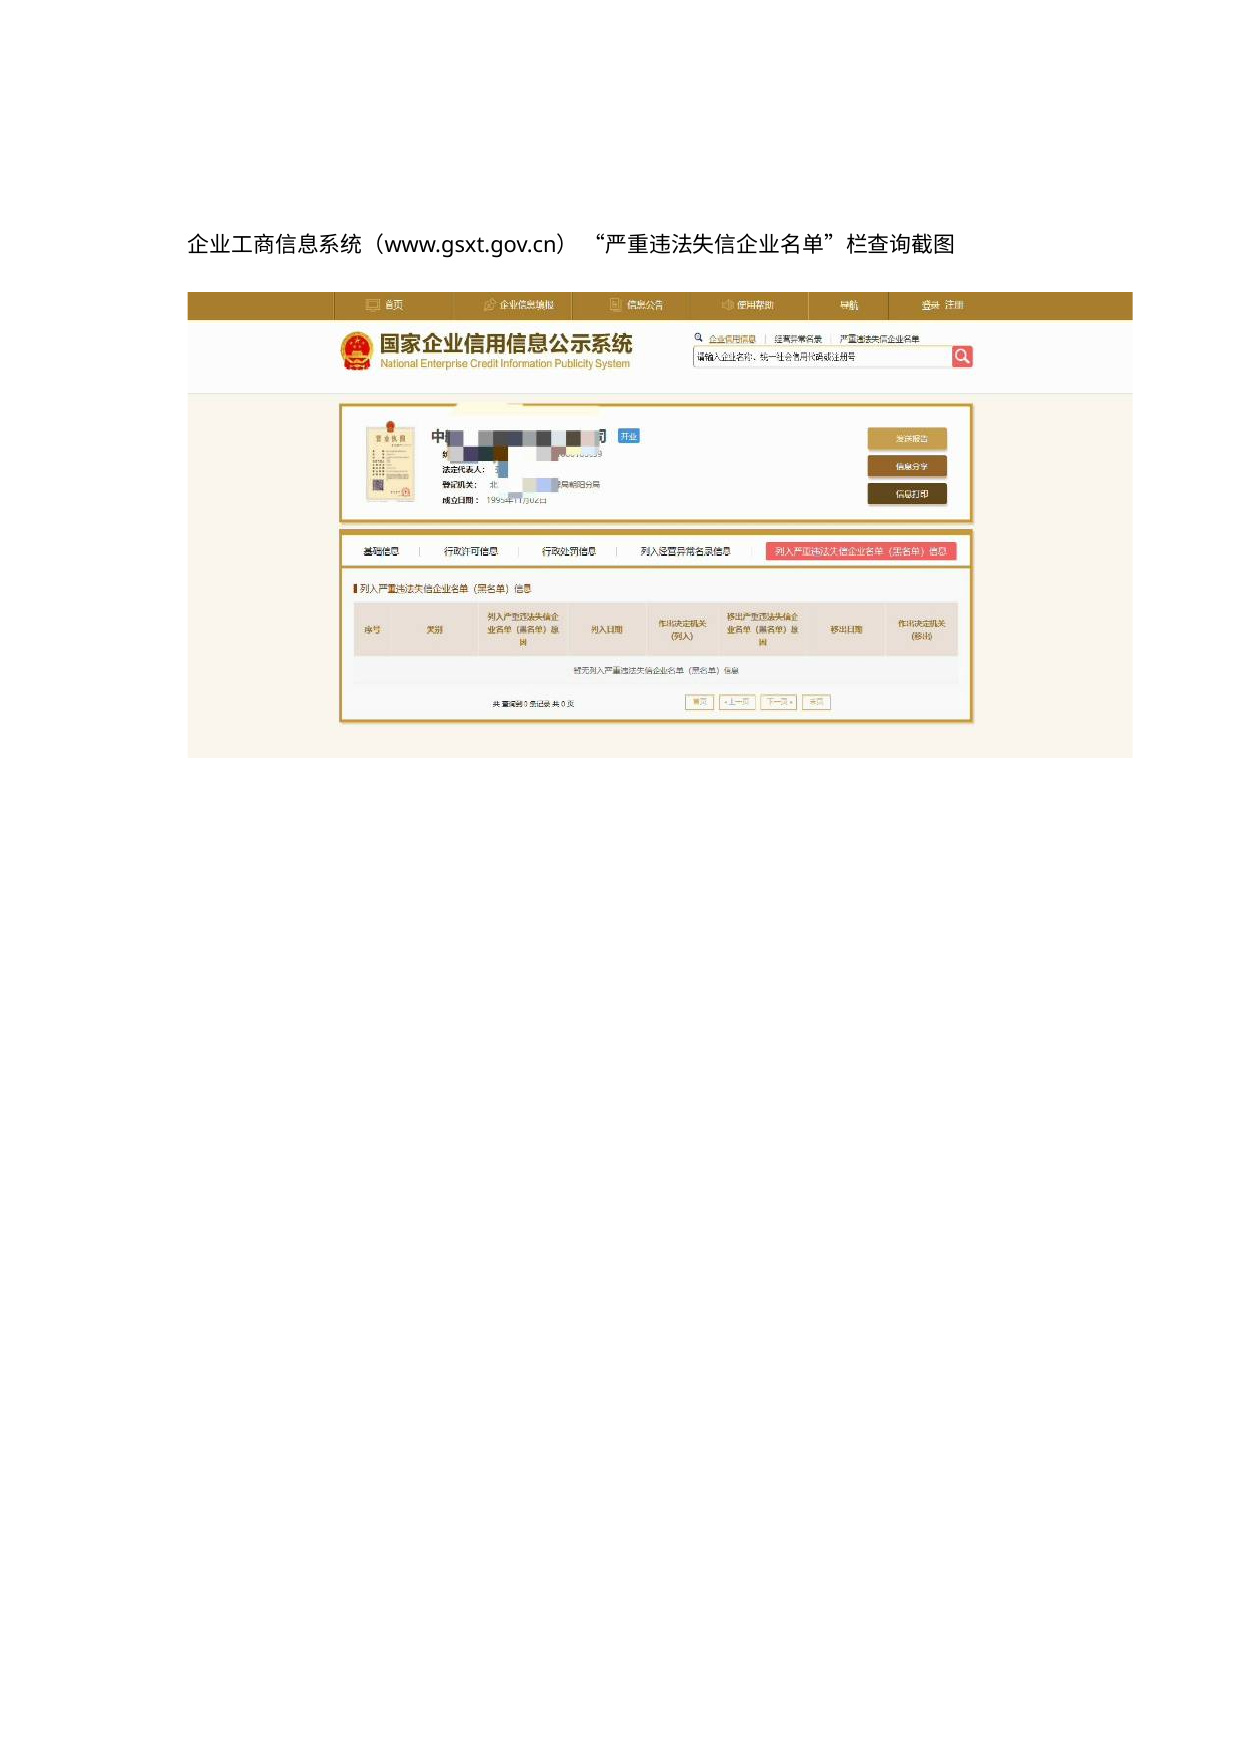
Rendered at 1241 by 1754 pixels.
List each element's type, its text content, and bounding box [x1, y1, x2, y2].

text 企业工商信息系统（www.gsxt.gov.cn） “严重违法失信企业名单”栏查询截图 [187, 227, 1053, 259]
picture [187, 292, 1133, 758]
